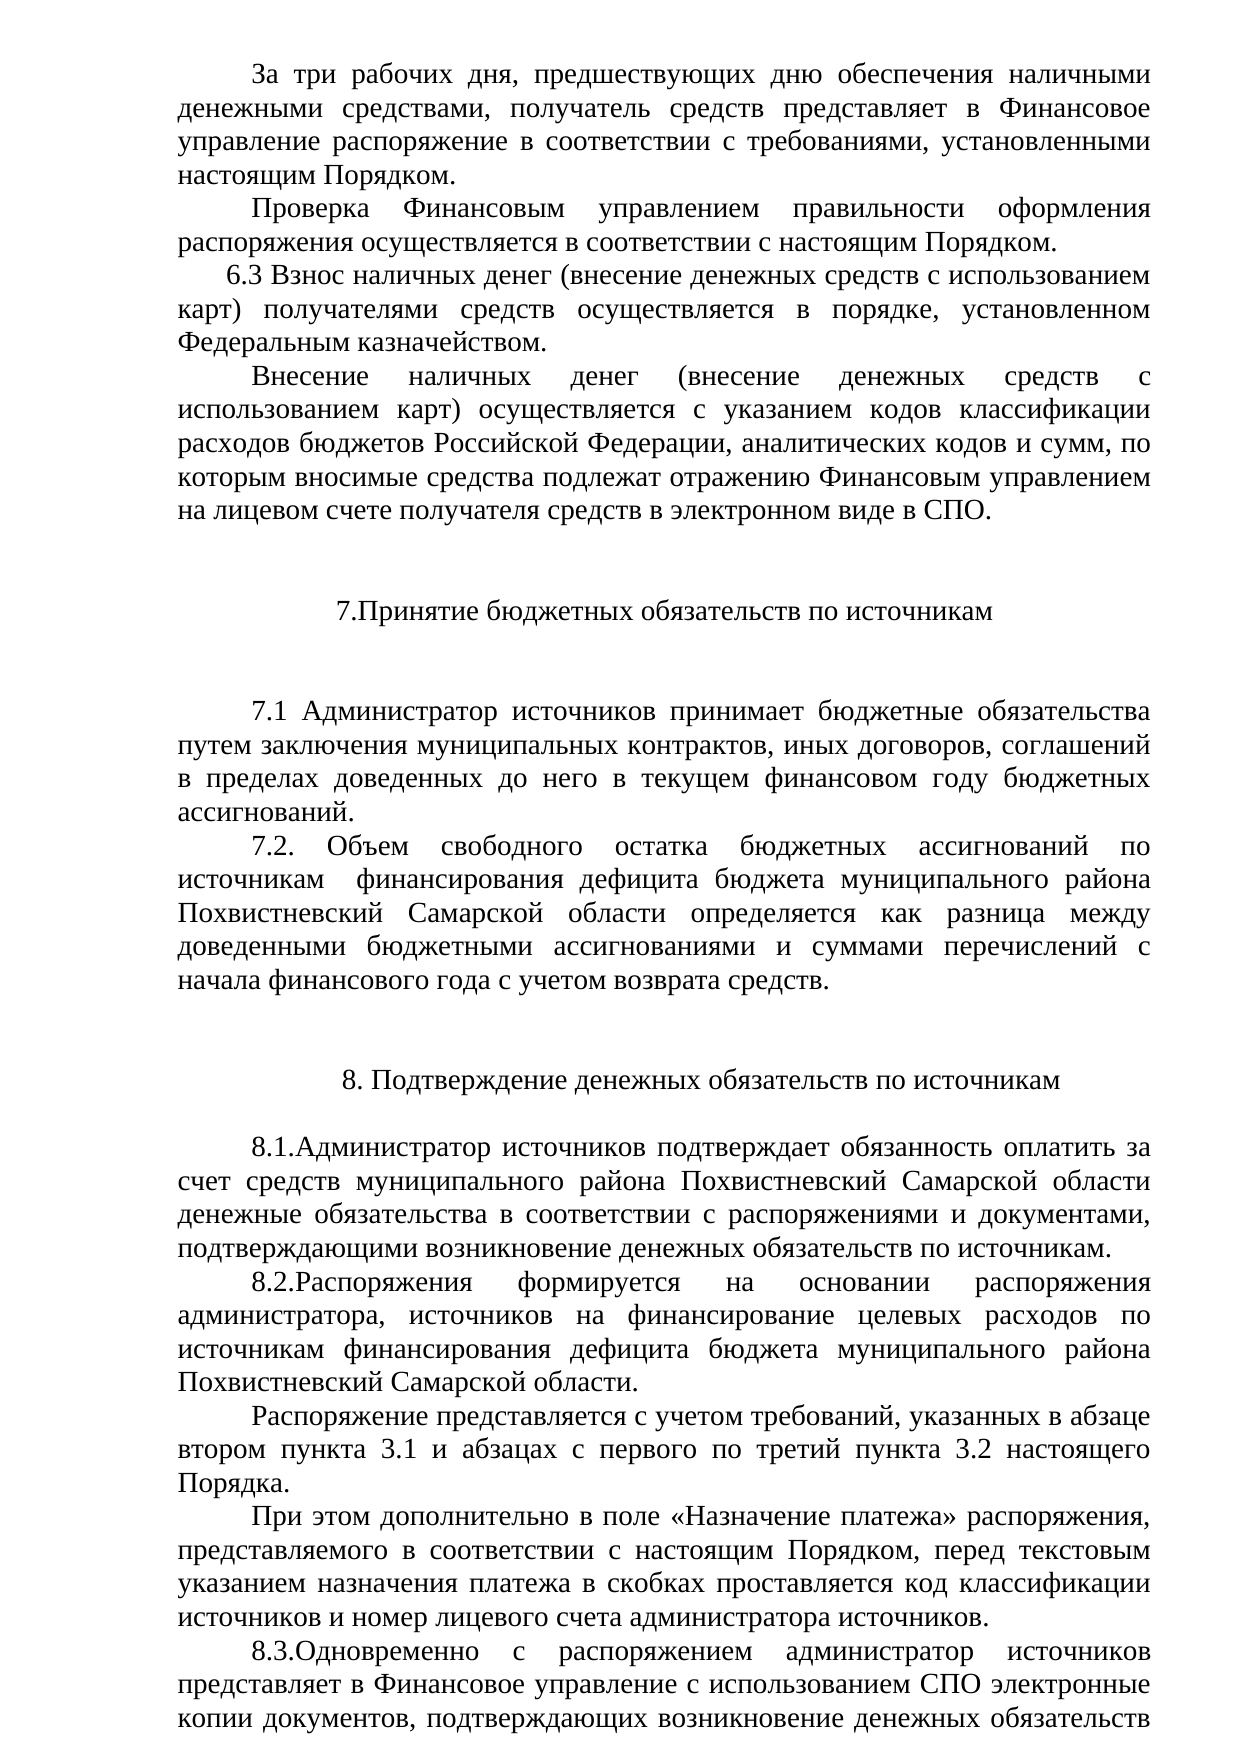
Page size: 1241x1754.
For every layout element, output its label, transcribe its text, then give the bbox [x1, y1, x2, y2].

text Распоряжение представляется с учетом требований, указанных в абзаце втором пункта 3.1 и абзацах с первого по третий пункта 3.2 настоящего Порядка. [177, 1398, 1152, 1498]
text При этом дополнительно в поле «Назначение платежа» распоряжения, представляемого в соответствии с настоящим Порядком, перед текстовым указанием назначения платежа в скобках проставляется код классификации источников и номер лицевого счета администратора источников. [177, 1498, 1152, 1633]
text 8. Подтверждение денежных обязательств по источникам [177, 1062, 1152, 1096]
text 7.2. Объем свободного остатка бюджетных ассигнований по источникам финансирования дефицита бюджета муниципального района Похвистневский Самарской области определяется как разница между доведенными бюджетными ассигнованиями и суммами перечислений с начала финансового года с учетом возврата средств. [177, 828, 1152, 995]
text 8.1.Администратор источников подтверждает обязанность оплатить за счет средств муниципального района Похвистневский Самарской области денежные обязательства в соответствии с распоряжениями и документами, подтверждающими возникновение денежных обязательств по источникам. [177, 1129, 1152, 1264]
text 7.1 Администратор источников принимает бюджетные обязательства путем заключения муниципальных контрактов, иных договоров, соглашений в пределах доведенных до него в текущем финансовом году бюджетных ассигнований. [177, 693, 1152, 828]
text За три рабочих дня, предшествующих дню обеспечения наличными денежными средствами, получатель средств представляет в Финансовое управление распоряжение в соответствии с требованиями, установленными настоящим Порядком. [177, 56, 1152, 190]
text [177, 1633, 1152, 1733]
text 7.Принятие бюджетных обязательств по источникам [177, 593, 1152, 626]
text 8.2.Распоряжения формируется на основании распоряжения администратора, источников на финансирование целевых расходов по источникам финансирования дефицита бюджета муниципального района Похвистневский Самарской области. [177, 1264, 1152, 1398]
text 6.3 Взнос наличных денег (внесение денежных средств с использованием карт) получателями средств осуществляется в порядке, установленном Федеральным казначейством. [177, 257, 1152, 358]
text Проверка Финансовым управлением правильности оформления распоряжения осуществляется в соответствии с настоящим Порядком. [177, 190, 1152, 257]
text Внесение наличных денег (внесение денежных средств с использованием карт) осуществляется с указанием кодов классификации расходов бюджетов Российской Федерации, аналитических кодов и сумм, по которым вносимые средства подлежат отражению Финансовым управлением на лицевом счете получателя средств в электронном виде в СПО. [177, 358, 1152, 526]
